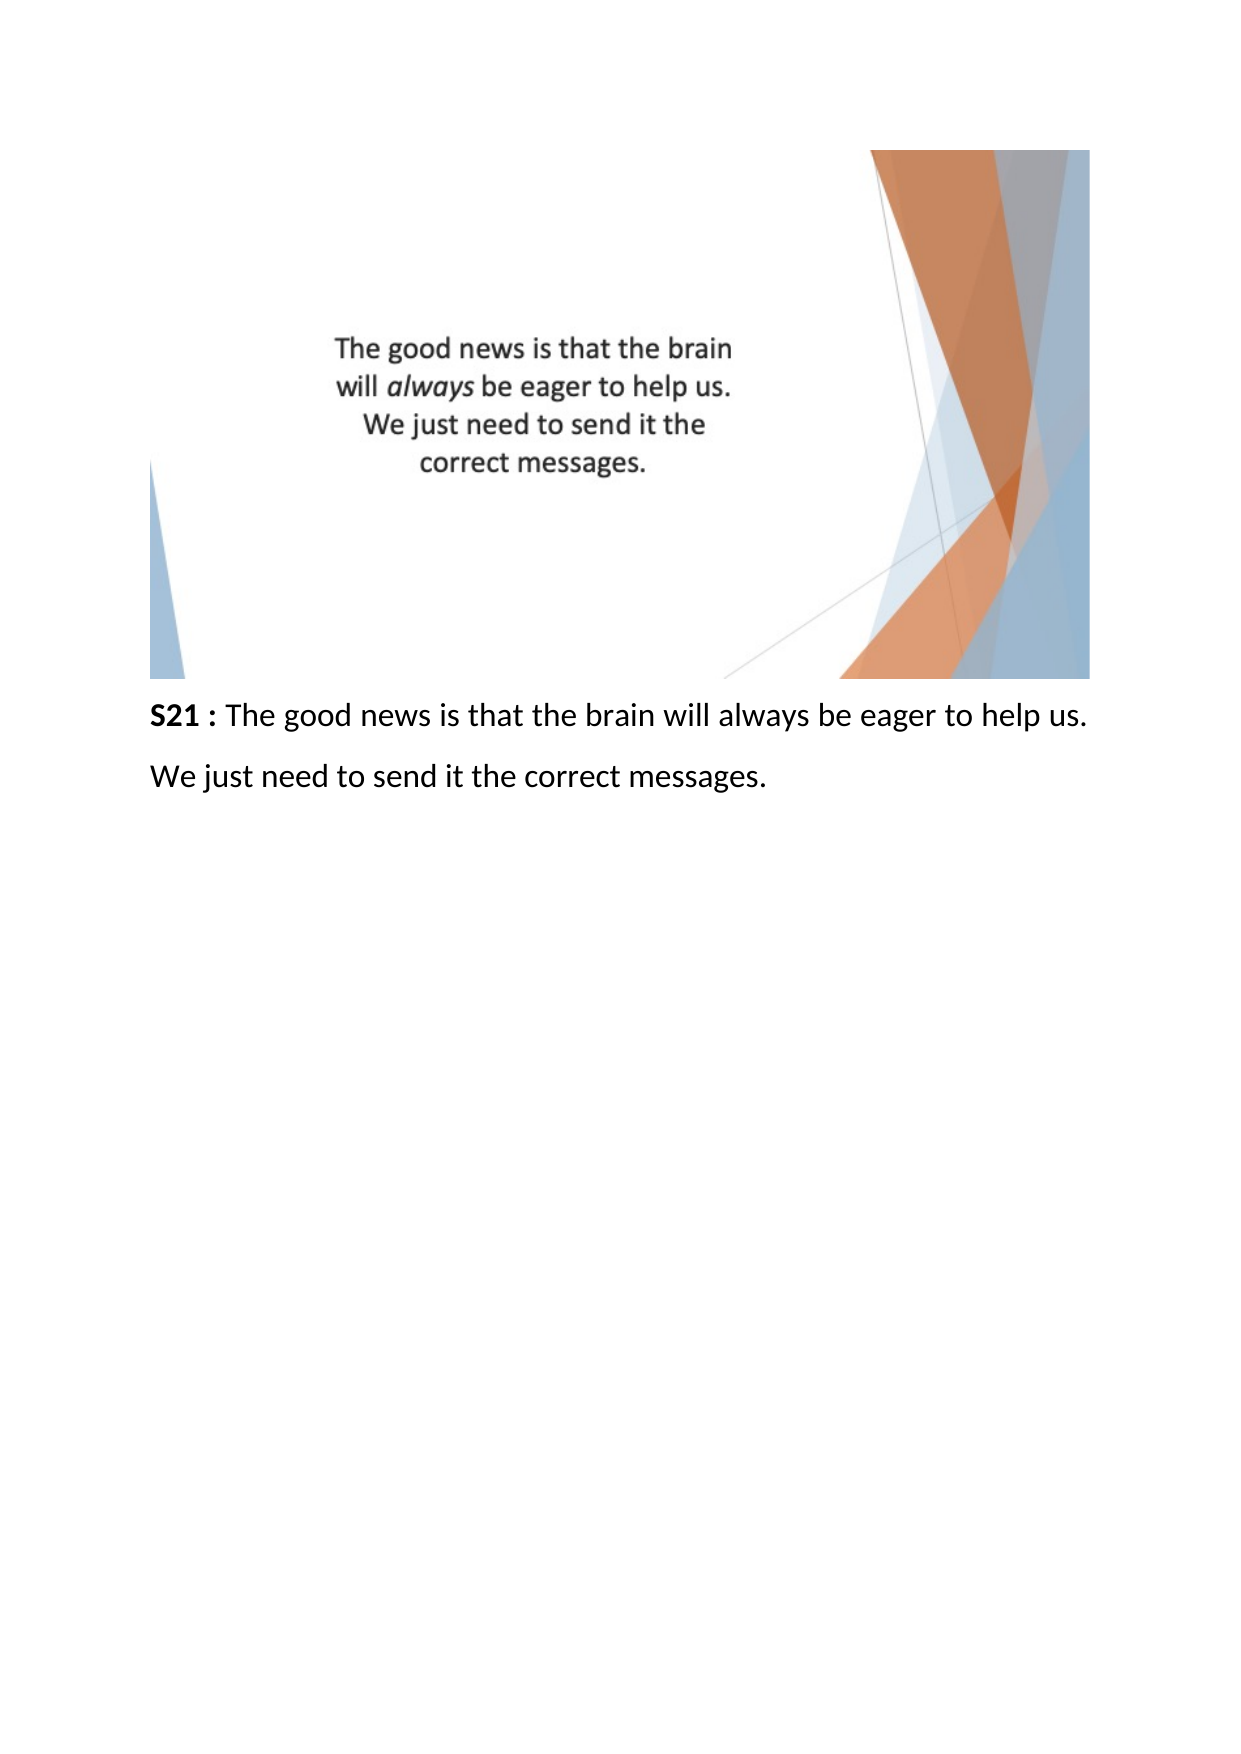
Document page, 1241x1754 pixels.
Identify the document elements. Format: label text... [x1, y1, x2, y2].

picture [150, 150, 1090, 679]
text S21 : The good news is that the brain will always be eager to help us. We just need to send it the correct messages. [150, 694, 1090, 796]
